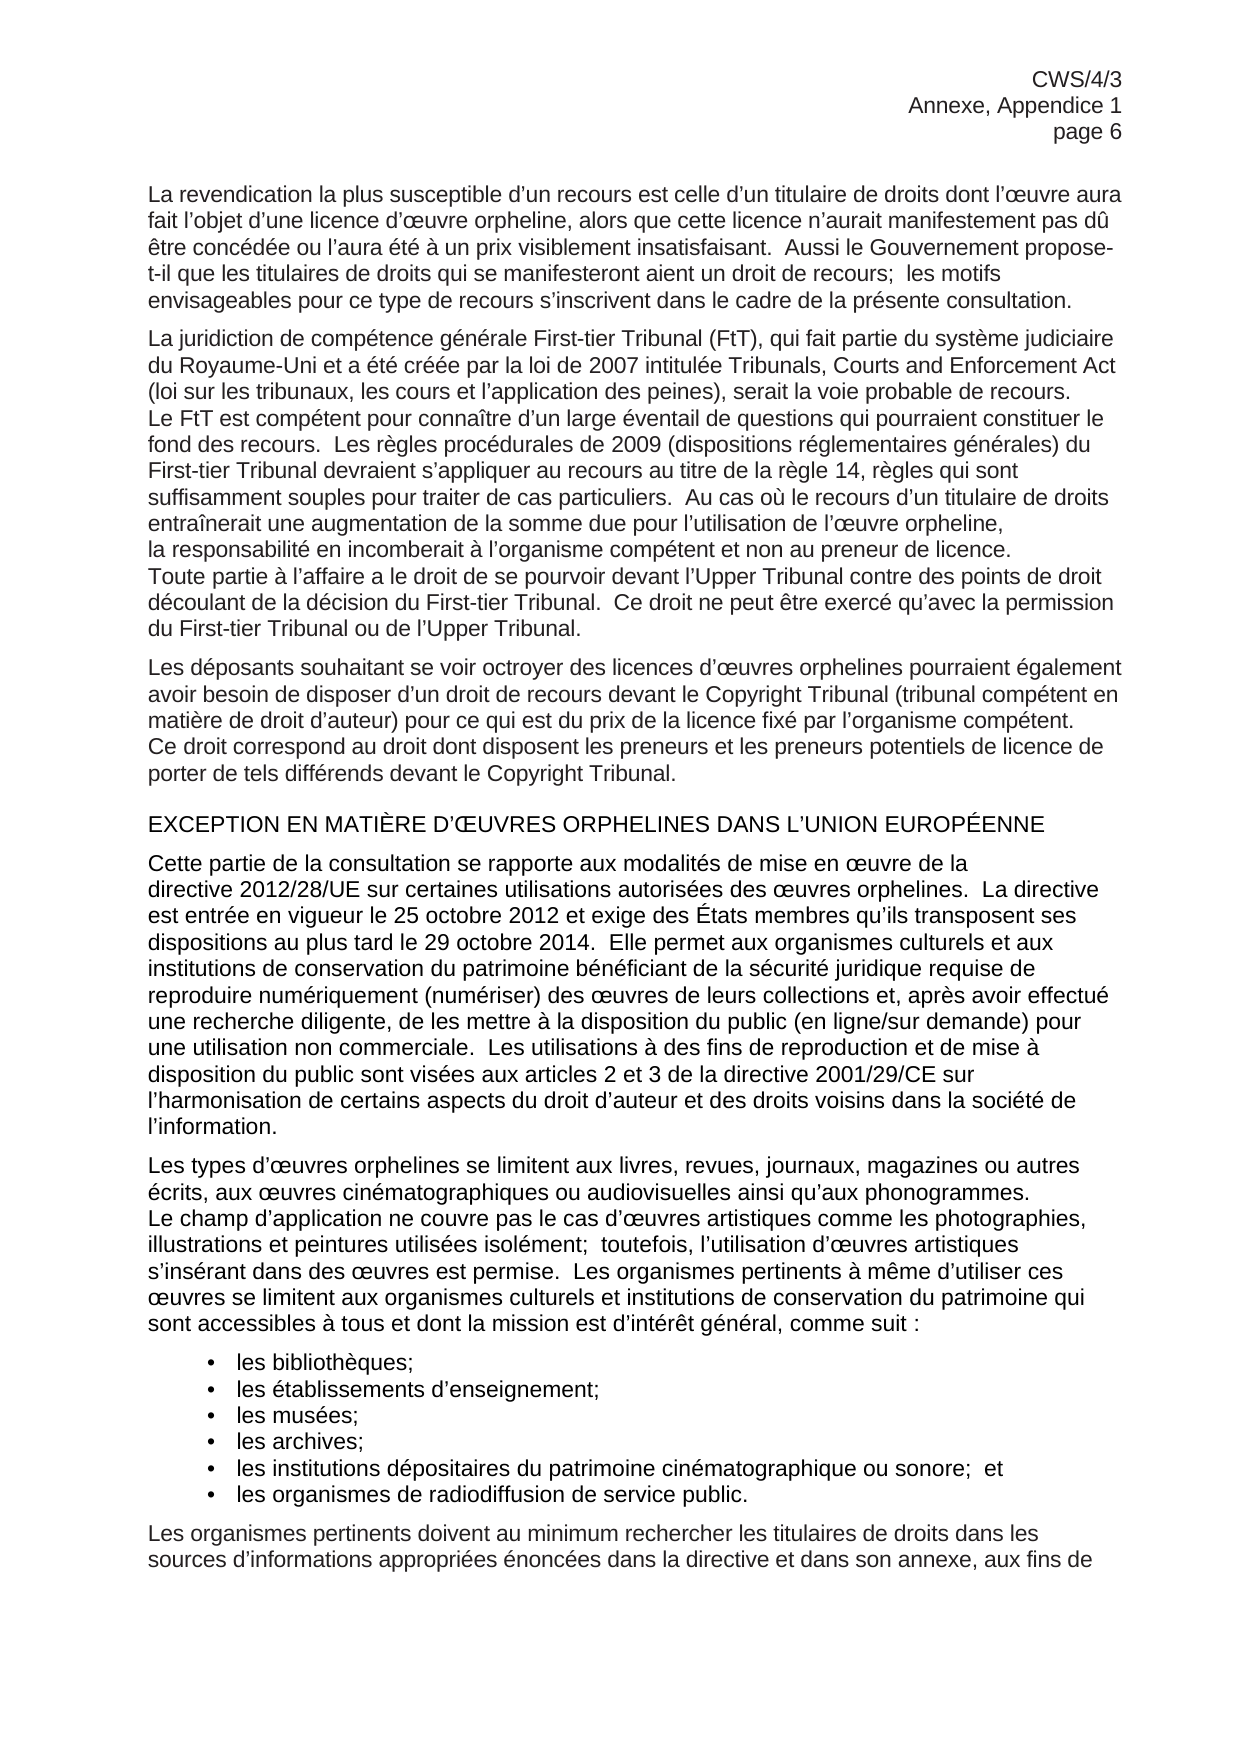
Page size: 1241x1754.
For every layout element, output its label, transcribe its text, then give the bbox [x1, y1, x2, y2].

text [148, 1520, 1122, 1572]
list les archives; [207, 1428, 1122, 1454]
list les bibliothèques; [207, 1349, 1122, 1376]
text Cette partie de la consultation se rapporte aux modalités de mise en œuvre de la directive 2012/28/UE sur certaines utilisations autorisées des œuvres orphelines. La directive est entrée en vigueur le 25 octobre 2012 et exige des États membres qu’ils transposent ses dispositions au plus tard le 29 octobre 2014. Elle permet aux organismes culturels et aux institutions de conservation du patrimoine bénéficiant de la sécurité juridique requise de reproduire numériquement (numériser) des œuvres de leurs collections et, après avoir effectué une recherche diligente, de les mettre à la disposition du public (en ligne/sur demande) pour une utilisation non commerciale. Les utilisations à des fins de reproduction et de mise à disposition du public sont visées aux articles 2 et 3 de la directive 2001/29/CE sur l’harmonisation de certains aspects du droit d’auteur et des droits voisins dans la société de l’information. [148, 850, 1122, 1140]
subtitle EXCEPTION EN MATIÈRE D’ŒUVRES ORPHELINES DANS L’UNION EUROPÉENNE [148, 811, 1122, 837]
text La juridiction de compétence générale First-tier Tribunal (FtT), qui fait partie du système judiciaire du Royaume-Uni et a été créée par la loi de 2007 intitulée Tribunals, Courts and Enforcement Act (loi sur les tribunaux, les cours et l’application des peines), serait la voie probable de recours. Le FtT est compétent pour connaître d’un large éventail de questions qui pourraient constituer le fond des recours. Les règles procédurales de 2009 (dispositions réglementaires générales) du First-tier Tribunal devraient s’appliquer au recours au titre de la règle 14, règles qui sont suffisamment souples pour traiter de cas particuliers. Au cas où le recours d’un titulaire de droits entraînerait une augmentation de la somme due pour l’utilisation de l’œuvre orpheline, la responsabilité en incomberait à l’organisme compétent et non au preneur de licence. Toute partie à l’affaire a le droit de se pourvoir devant l’Upper Tribunal contre des points de droit découlant de la décision du First-tier Tribunal. Ce droit ne peut être exercé qu’avec la permission du First-tier Tribunal ou de l’Upper Tribunal. [148, 325, 1122, 642]
list les organismes de radiodiffusion de service public. [207, 1481, 1122, 1507]
list les institutions dépositaires du patrimoine cinématographique ou sonore; et [207, 1454, 1122, 1481]
list les musées; [207, 1402, 1122, 1428]
text Les types d’œuvres orphelines se limitent aux livres, revues, journaux, magazines ou autres écrits, aux œuvres cinématographiques ou audiovisuelles ainsi qu’aux phonogrammes. Le champ d’application ne couvre pas le cas d’œuvres artistiques comme les photographies, illustrations et peintures utilisées isolément; toutefois, l’utilisation d’œuvres artistiques s’insérant dans des œuvres est permise. Les organismes pertinents à même d’utiliser ces œuvres se limitent aux organismes culturels et institutions de conservation du patrimoine qui sont accessibles à tous et dont la mission est d’intérêt général, comme suit : [148, 1152, 1122, 1337]
text La revendication la plus susceptible d’un recours est celle d’un titulaire de droits dont l’œuvre aura fait l’objet d’une licence d’œuvre orpheline, alors que cette licence n’aurait manifestement pas dû être concédée ou l’aura été à un prix visiblement insatisfaisant. Aussi le Gouvernement propose-t-il que les titulaires de droits qui se manifesteront aient un droit de recours; les motifs envisageables pour ce type de recours s’inscrivent dans le cadre de la présente consultation. [148, 181, 1122, 313]
list les établissements d’enseignement; [207, 1376, 1122, 1402]
text Les déposants souhaitant se voir octroyer des licences d’œuvres orphelines pourraient également avoir besoin de disposer d’un droit de recours devant le Copyright Tribunal (tribunal compétent en matière de droit d’auteur) pour ce qui est du prix de la licence fixé par l’organisme compétent. Ce droit correspond au droit dont disposent les preneurs et les preneurs potentiels de licence de porter de tels différends devant le Copyright Tribunal. [148, 654, 1122, 786]
